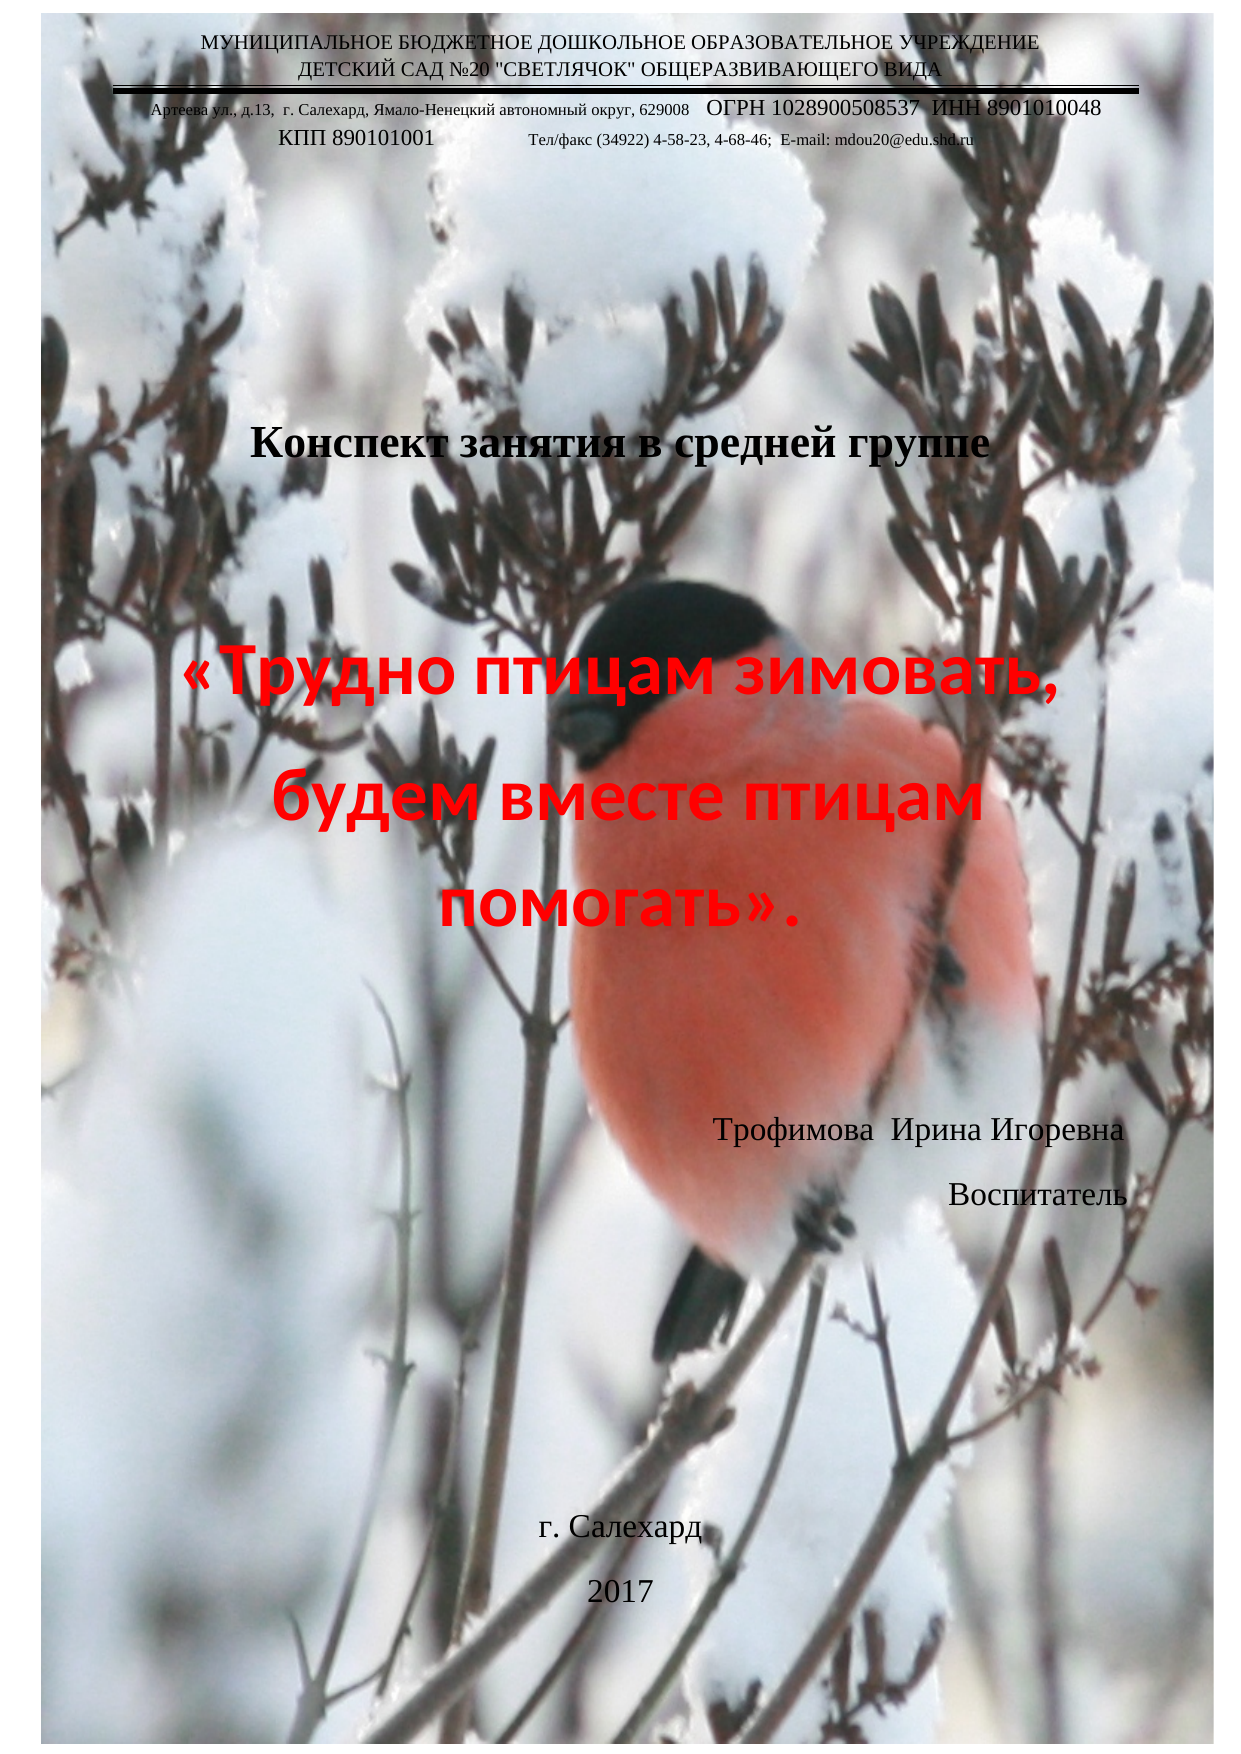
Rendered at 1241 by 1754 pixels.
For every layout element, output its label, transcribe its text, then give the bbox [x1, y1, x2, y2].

text Детский сад №20 "Светлячок" общеразвивающего вида [112, 57, 1128, 81]
text Трофимова Ирина Игоревна [112, 1109, 1128, 1147]
text Конспект занятия в средней группе [112, 414, 1128, 467]
picture [41, 13, 1214, 1744]
text будем вместе птицам помогать». [112, 748, 1128, 945]
text г. Салехард [112, 1506, 1128, 1545]
text «Трудно птицам зимовать, [112, 622, 1128, 713]
text 2017 [112, 1571, 1128, 1610]
text Воспитатель [112, 1174, 1128, 1212]
text Муниципальное бюджетное дошкольное образовательное учреждение [112, 29, 1128, 54]
table_header Артеева ул., д.13, г. Салехард, Ямало-Ненецкий автономный округ, 629008 ОГРН 1028900508537 ИНН 8901010048 КПП 890101001 Тел/факс (34922) 4-58-23, 4-68-46; E-mail: mdou20@edu.shd.ru [113, 94, 1139, 207]
